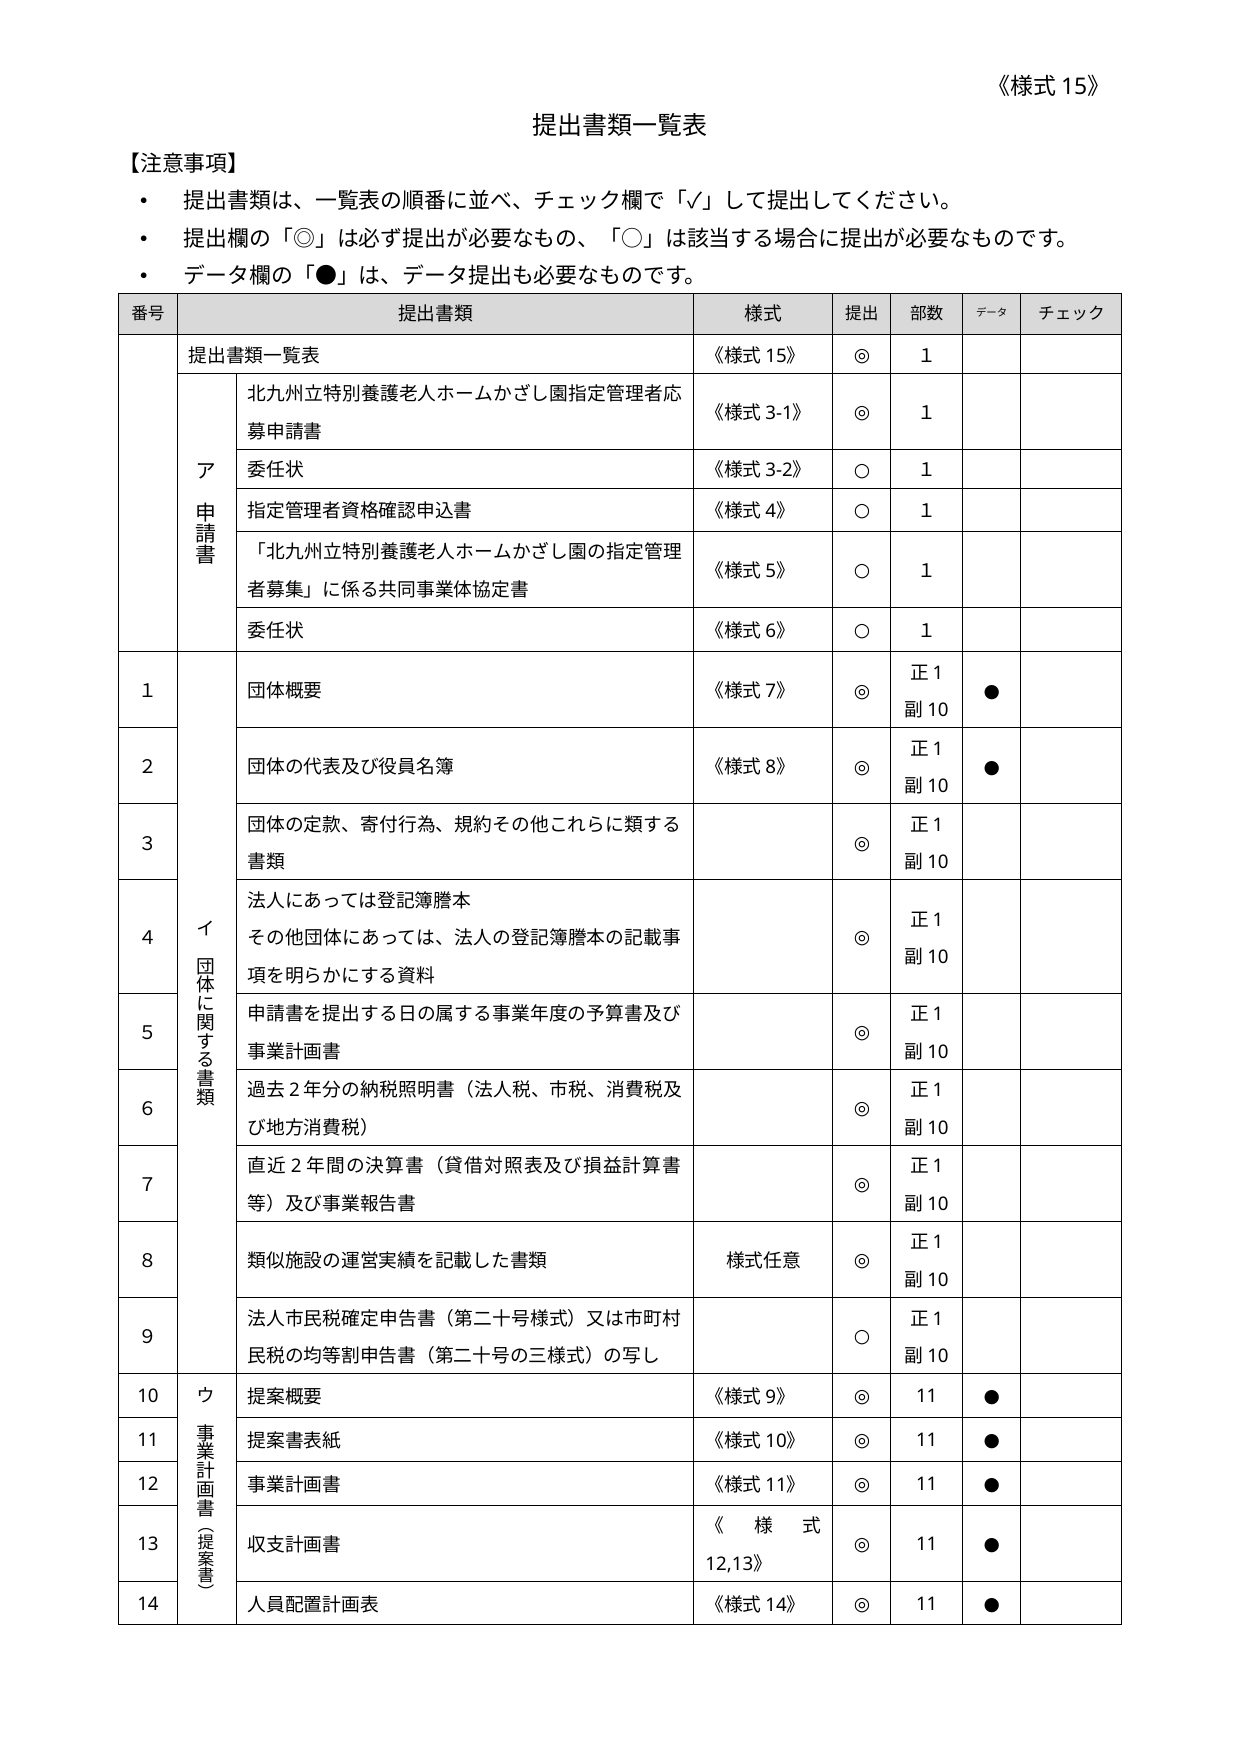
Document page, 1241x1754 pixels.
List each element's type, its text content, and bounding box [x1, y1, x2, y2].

table_cell ◎ [833, 335, 890, 373]
table_cell 過去2年分の納税照明書（法人税、市税、消費税及び地方消費税） [237, 1070, 693, 1145]
table_cell 正1 副10 [891, 652, 962, 727]
table_cell ◎ [833, 652, 890, 727]
table_cell [1021, 450, 1121, 487]
table_cell ○ [833, 1298, 890, 1373]
table_cell [1021, 489, 1121, 531]
table_cell ● [963, 652, 1020, 727]
table_cell ◎ [833, 728, 890, 803]
table_cell 11 [891, 1462, 962, 1505]
table_cell 《様式9》 [694, 1374, 832, 1417]
table_cell 人員配置計画表 [237, 1582, 693, 1624]
table_cell ● [963, 1582, 1020, 1624]
table_header 部数 [891, 294, 962, 334]
table_cell 委任状 [237, 608, 693, 651]
table_cell １ [891, 450, 962, 487]
table_cell [963, 532, 1020, 607]
table_header 提出 [833, 294, 890, 334]
table_cell 13 [119, 1506, 177, 1581]
table_cell [694, 1298, 832, 1373]
table_cell 提出書類一覧表 [178, 335, 693, 373]
table_cell 12 [119, 1462, 177, 1505]
table_header チェック [1021, 294, 1121, 334]
table_cell [1021, 1146, 1121, 1221]
table_cell ◎ [833, 804, 890, 879]
table_cell ◎ [833, 1222, 890, 1297]
table_cell イ 団体に関する書類 [178, 652, 236, 1373]
table_cell [963, 880, 1020, 993]
table_cell [694, 994, 832, 1069]
table_cell ○ [833, 489, 890, 531]
table_cell 正1 副10 [891, 880, 962, 993]
table_cell 《様式3-2》 [694, 450, 832, 487]
table_cell ８ [119, 1222, 177, 1297]
table_cell 北九州立特別養護老人ホームかざし園指定管理者応募申請書 [237, 374, 693, 449]
table_cell 正1 副10 [891, 994, 962, 1069]
table_cell 収支計画書 [237, 1506, 693, 1581]
table_cell ● [963, 1506, 1020, 1581]
table_cell 《様式4》 [694, 489, 832, 531]
table_cell ◎ [833, 1462, 890, 1505]
table_cell [1021, 1070, 1121, 1145]
table_cell 法人にあっては登記簿謄本 その他団体にあっては、法人の登記簿謄本の記載事項を明らかにする資料 [237, 880, 693, 993]
list データ欄の「●」は、データ提出も必要なものです。 [140, 255, 1122, 293]
table_cell ３ [119, 804, 177, 879]
table_cell 正1 副10 [891, 1298, 962, 1373]
table_cell 正1 副10 [891, 1222, 962, 1297]
table_cell [1021, 804, 1121, 879]
table_cell [1021, 1462, 1121, 1505]
table_cell [963, 608, 1020, 651]
table_cell ○ [833, 532, 890, 607]
table_cell ◎ [833, 374, 890, 449]
table_header データ [963, 294, 1020, 334]
table_cell ◎ [833, 1146, 890, 1221]
table_cell [1021, 1418, 1121, 1461]
table_cell ● [963, 1418, 1020, 1461]
table_cell 法人市民税確定申告書（第二十号様式）又は市町村民税の均等割申告書（第二十号の三様式）の写し [237, 1298, 693, 1373]
table_cell 指定管理者資格確認申込書 [237, 489, 693, 531]
table_cell １ [891, 532, 962, 607]
table_header 提出書類 [178, 294, 693, 334]
table_cell 《様式11》 [694, 1462, 832, 1505]
table_cell ２ [119, 728, 177, 803]
table_cell [694, 1146, 832, 1221]
table_cell ○ [833, 450, 890, 487]
table_cell 正1 副10 [891, 728, 962, 803]
text 提出書類一覧表 [118, 105, 1122, 143]
table_cell ◎ [833, 1070, 890, 1145]
table_cell 「北九州立特別養護老人ホームかざし園の指定管理者募集」に係る共同事業体協定書 [237, 532, 693, 607]
table_cell 団体概要 [237, 652, 693, 727]
table_cell [119, 335, 177, 651]
table_cell ６ [119, 1070, 177, 1145]
table_cell [1021, 1582, 1121, 1624]
table_cell 事業計画書 [237, 1462, 693, 1505]
table_cell １ [891, 335, 962, 373]
table_cell ４ [119, 880, 177, 993]
table_cell 様式任意 [694, 1222, 832, 1297]
table_cell [1021, 1298, 1121, 1373]
table_cell 《様式3-1》 [694, 374, 832, 449]
table_cell [963, 450, 1020, 487]
table_cell [1021, 335, 1121, 373]
table_cell 11 [891, 1418, 962, 1461]
table_cell ● [963, 1462, 1020, 1505]
table_cell ● [963, 1374, 1020, 1417]
table_cell 10 [119, 1374, 177, 1417]
table_cell 正1 副10 [891, 804, 962, 879]
table_cell ◎ [833, 1582, 890, 1624]
table_cell [1021, 1374, 1121, 1417]
table_cell [1021, 728, 1121, 803]
table_header 番号 [119, 294, 177, 334]
table_cell ９ [119, 1298, 177, 1373]
list 提出書類は、一覧表の順番に並べ、チェック欄で「✓」して提出してください。 [140, 180, 1122, 218]
table_cell 《様式12,13》 [694, 1506, 832, 1581]
table_cell [1021, 1506, 1121, 1581]
table_cell [963, 489, 1020, 531]
table_cell ● [963, 728, 1020, 803]
table_cell 提案概要 [237, 1374, 693, 1417]
table_cell 正1 副10 [891, 1070, 962, 1145]
table_cell 《様式7》 [694, 652, 832, 727]
table_cell [963, 804, 1020, 879]
table_cell ○ [833, 608, 890, 651]
table_cell [1021, 608, 1121, 651]
table_cell [963, 994, 1020, 1069]
table_cell 《様式8》 [694, 728, 832, 803]
text 【注意事項】 [118, 143, 1122, 180]
table_cell ７ [119, 1146, 177, 1221]
table_cell 正1 副10 [891, 1146, 962, 1221]
table_cell ◎ [833, 1506, 890, 1581]
table_cell [1021, 532, 1121, 607]
table_cell １ [891, 489, 962, 531]
table_cell [1021, 374, 1121, 449]
table_cell 11 [891, 1506, 962, 1581]
table_cell [1021, 880, 1121, 993]
table_cell [963, 335, 1020, 373]
table_cell [963, 1222, 1020, 1297]
table_cell [694, 880, 832, 993]
table_cell [1021, 1222, 1121, 1297]
table_cell 11 [119, 1418, 177, 1461]
table_header 様式 [694, 294, 832, 334]
table_cell [963, 1070, 1020, 1145]
table_cell １ [119, 652, 177, 727]
table_cell 11 [891, 1582, 962, 1624]
table_cell [1021, 994, 1121, 1069]
table_cell 直近2年間の決算書（貸借対照表及び損益計算書等）及び事業報告書 [237, 1146, 693, 1221]
table_cell 14 [119, 1582, 177, 1624]
table_cell [694, 804, 832, 879]
table_cell 《様式14》 [694, 1582, 832, 1624]
list 提出欄の「◎」は必ず提出が必要なもの、「○」は該当する場合に提出が必要なものです。 [140, 218, 1122, 255]
table_cell 申請書を提出する日の属する事業年度の予算書及び事業計画書 [237, 994, 693, 1069]
table_cell ◎ [833, 1374, 890, 1417]
table_cell [963, 374, 1020, 449]
table_cell [963, 1146, 1020, 1221]
table_cell ウ 事業計画書（提案書） [178, 1374, 236, 1624]
table_cell ◎ [833, 994, 890, 1069]
table_cell 《様式6》 [694, 608, 832, 651]
table_cell 委任状 [237, 450, 693, 487]
table_cell ◎ [833, 1418, 890, 1461]
table_cell １ [891, 374, 962, 449]
table_cell 《様式5》 [694, 532, 832, 607]
table_cell [963, 1298, 1020, 1373]
table_cell [1021, 652, 1121, 727]
table_cell 類似施設の運営実績を記載した書類 [237, 1222, 693, 1297]
table_cell 11 [891, 1374, 962, 1417]
table_cell 《様式10》 [694, 1418, 832, 1461]
table_cell [694, 1070, 832, 1145]
table_cell ５ [119, 994, 177, 1069]
table_cell １ [891, 608, 962, 651]
table_cell 団体の定款、寄付行為、規約その他これらに類する書類 [237, 804, 693, 879]
table_cell ア 申請書 [178, 374, 236, 651]
table_cell 団体の代表及び役員名簿 [237, 728, 693, 803]
table_cell ◎ [833, 880, 890, 993]
table_cell 《様式15》 [694, 335, 832, 373]
table_cell 提案書表紙 [237, 1418, 693, 1461]
